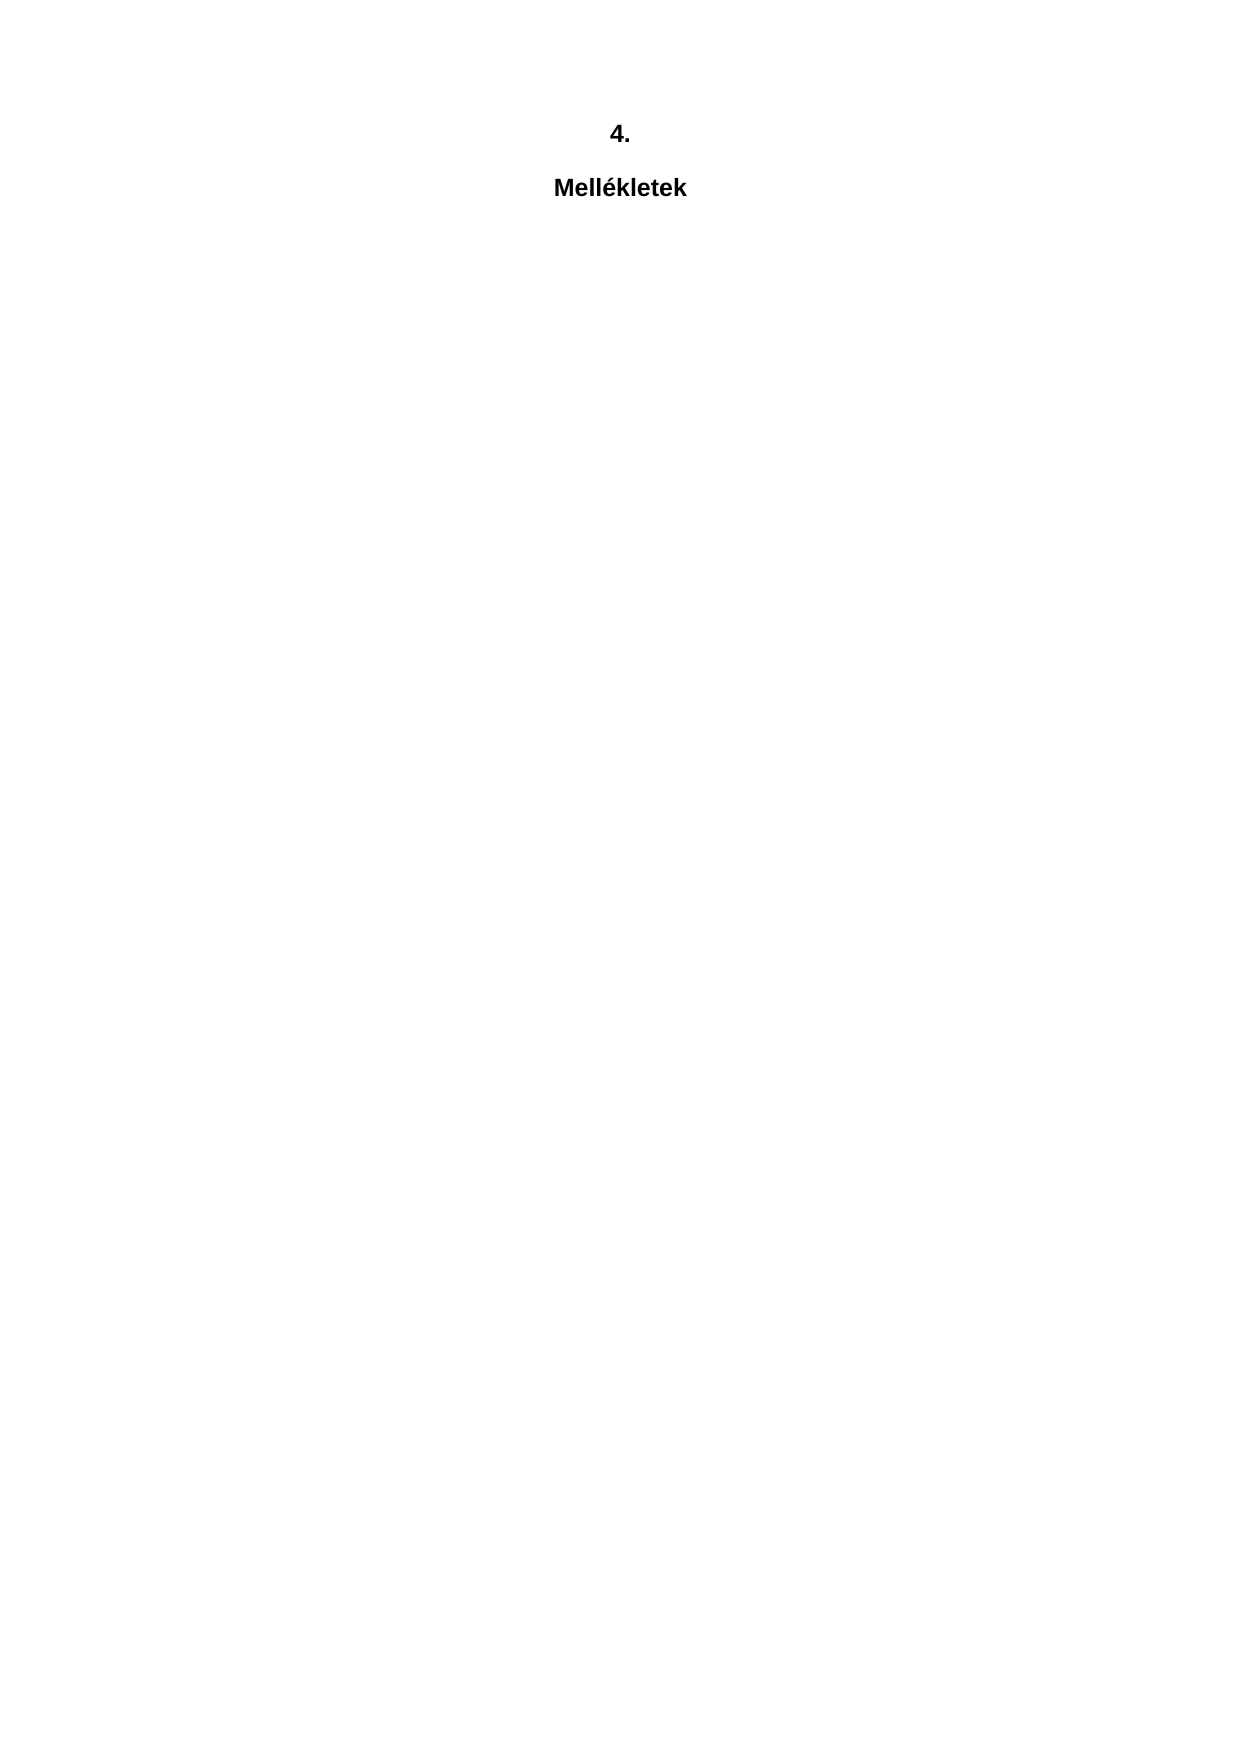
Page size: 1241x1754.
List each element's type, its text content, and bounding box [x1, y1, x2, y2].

text Mellékletek [159, 173, 1081, 201]
text 4. [159, 119, 1081, 148]
